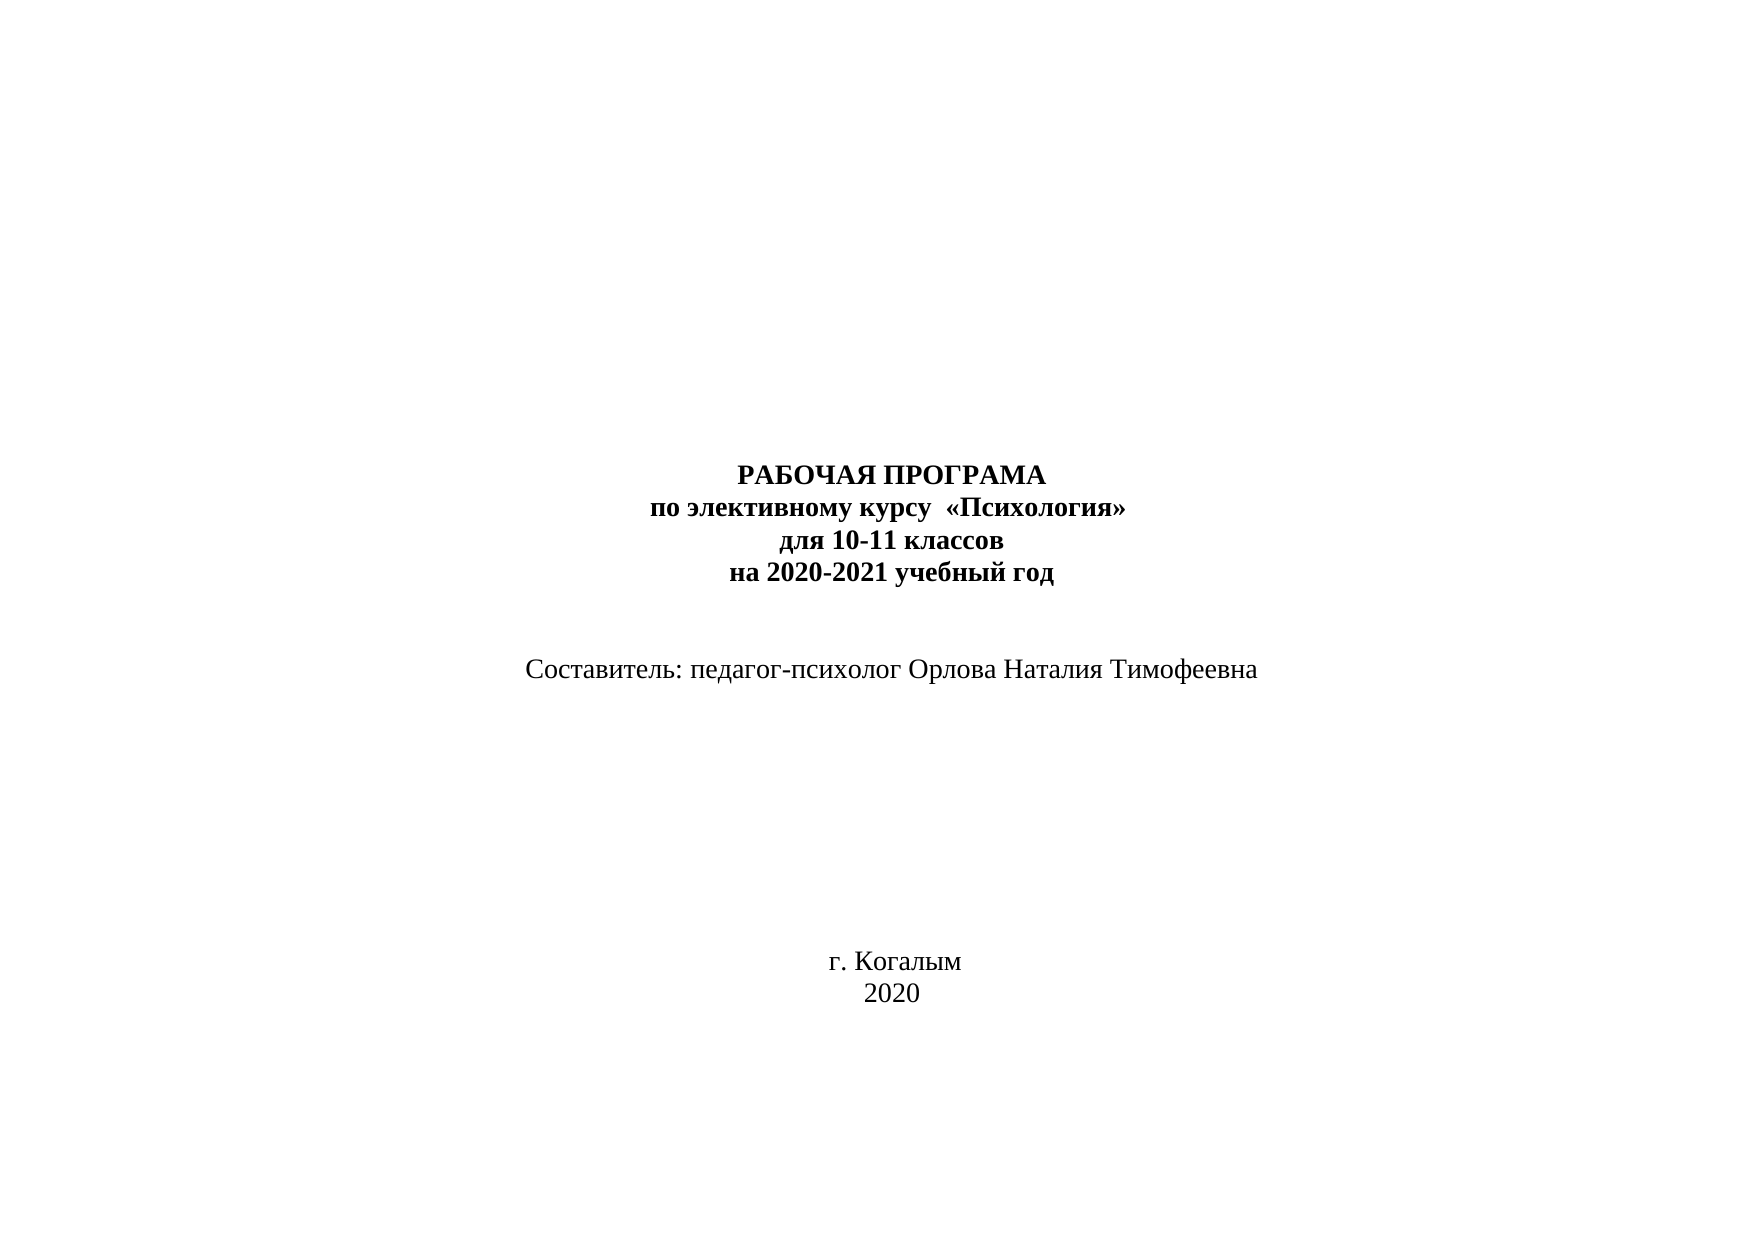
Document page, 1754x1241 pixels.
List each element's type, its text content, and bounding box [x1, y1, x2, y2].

text 2020 [74, 976, 1709, 1009]
text РАБОЧАЯ ПРОГРАМА по элективному курсу «Психология» для 10-11 классов на 2020-2021 учебный год Составитель: педагог-психолог Орлова Наталия Тимофеевна [74, 458, 1709, 685]
text г. Когалым [74, 911, 1709, 976]
